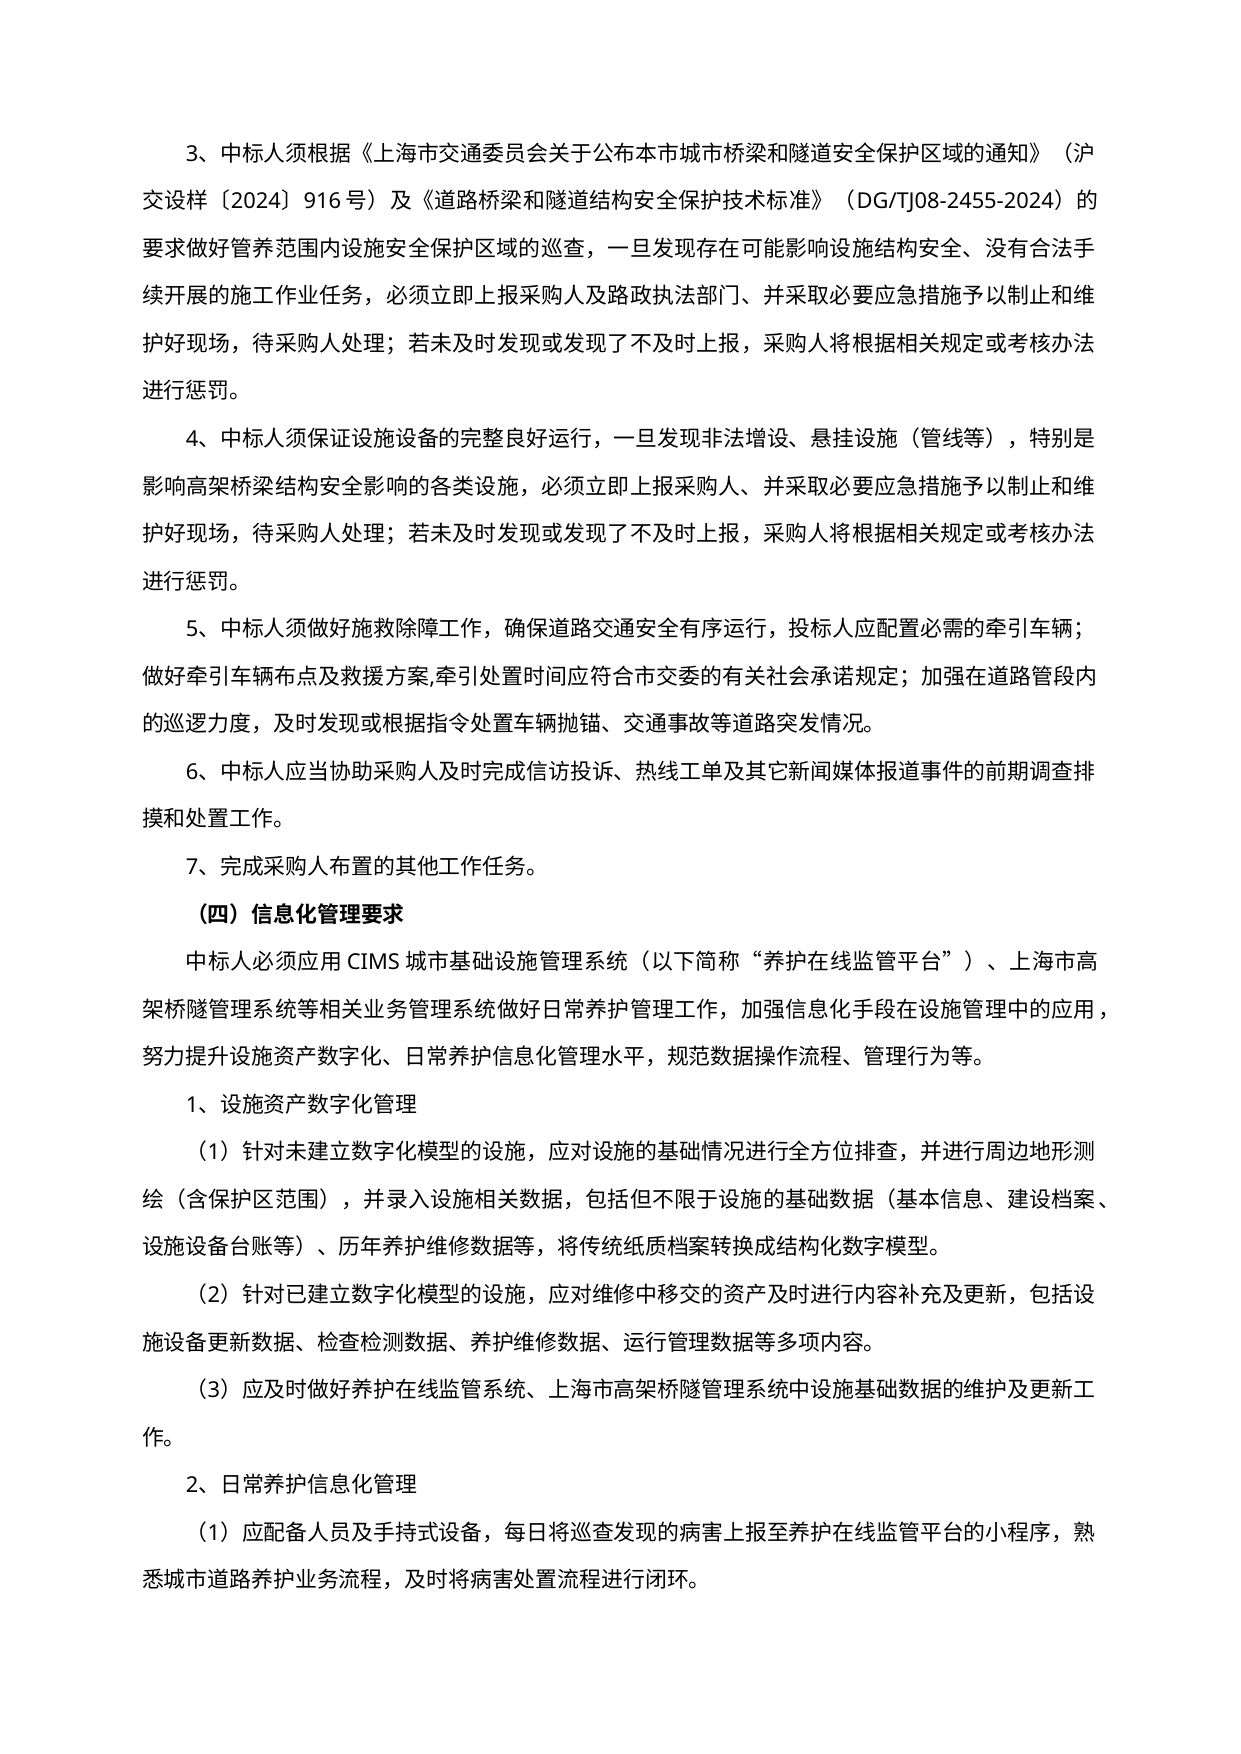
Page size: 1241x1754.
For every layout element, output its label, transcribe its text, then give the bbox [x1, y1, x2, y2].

text 1、设施资产数字化管理 [142, 1087, 1098, 1118]
text 2、日常养护信息化管理 [142, 1467, 1098, 1499]
text 7、完成采购人布置的其他工作任务。 [142, 849, 1098, 881]
text （1）针对未建立数字化模型的设施，应对设施的基础情况进行全方位排查，并进行周边地形测绘（含保护区范围），并录入设施相关数据，包括但不限于设施的基础数据（基本信息、建设档案、设施设备台账等）、历年养护维修数据等，将传统纸质档案转换成结构化数字模型。 [142, 1134, 1098, 1261]
text （1）应配备人员及手持式设备，每日将巡查发现的病害上报至养护在线监管平台的小程序，熟悉城市道路养护业务流程，及时将病害处置流程进行闭环。 [142, 1515, 1098, 1594]
text 中标人必须应用CIMS城市基础设施管理系统（以下简称“养护在线监管平台”）、上海市高架桥隧管理系统等相关业务管理系统做好日常养护管理工作，加强信息化手段在设施管理中的应用，努力提升设施资产数字化、日常养护信息化管理水平，规范数据操作流程、管理行为等。 [142, 944, 1098, 1071]
text 3、中标人须根据《上海市交通委员会关于公布本市城市桥梁和隧道安全保护区域的通知》（沪交设样〔2024〕916号）及《道路桥梁和隧道结构安全保护技术标准》（DG/TJ08-2455-2024）的要求做好管养范围内设施安全保护区域的巡查，一旦发现存在可能影响设施结构安全、没有合法手续开展的施工作业任务，必须立即上报采购人及路政执法部门、并采取必要应急措施予以制止和维护好现场，待采购人处理；若未及时发现或发现了不及时上报，采购人将根据相关规定或考核办法进行惩罚。 [142, 136, 1098, 405]
list （四）信息化管理要求 [142, 897, 1098, 928]
text 5、中标人须做好施救除障工作，确保道路交通安全有序运行，投标人应配置必需的牵引车辆；做好牵引车辆布点及救援方案,牵引处置时间应符合市交委的有关社会承诺规定；加强在道路管段内的巡逻力度，及时发现或根据指令处置车辆抛锚、交通事故等道路突发情况。 [142, 611, 1098, 738]
text 4、中标人须保证设施设备的完整良好运行，一旦发现非法增设、悬挂设施（管线等），特别是影响高架桥梁结构安全影响的各类设施，必须立即上报采购人、并采取必要应急措施予以制止和维护好现场，待采购人处理；若未及时发现或发现了不及时上报，采购人将根据相关规定或考核办法进行惩罚。 [142, 421, 1098, 595]
text （3）应及时做好养护在线监管系统、上海市高架桥隧管理系统中设施基础数据的维护及更新工作。 [142, 1372, 1098, 1451]
text （2）针对已建立数字化模型的设施，应对维修中移交的资产及时进行内容补充及更新，包括设施设备更新数据、检查检测数据、养护维修数据、运行管理数据等多项内容。 [142, 1277, 1098, 1356]
text 6、中标人应当协助采购人及时完成信访投诉、热线工单及其它新闻媒体报道事件的前期调查排摸和处置工作。 [142, 754, 1098, 833]
